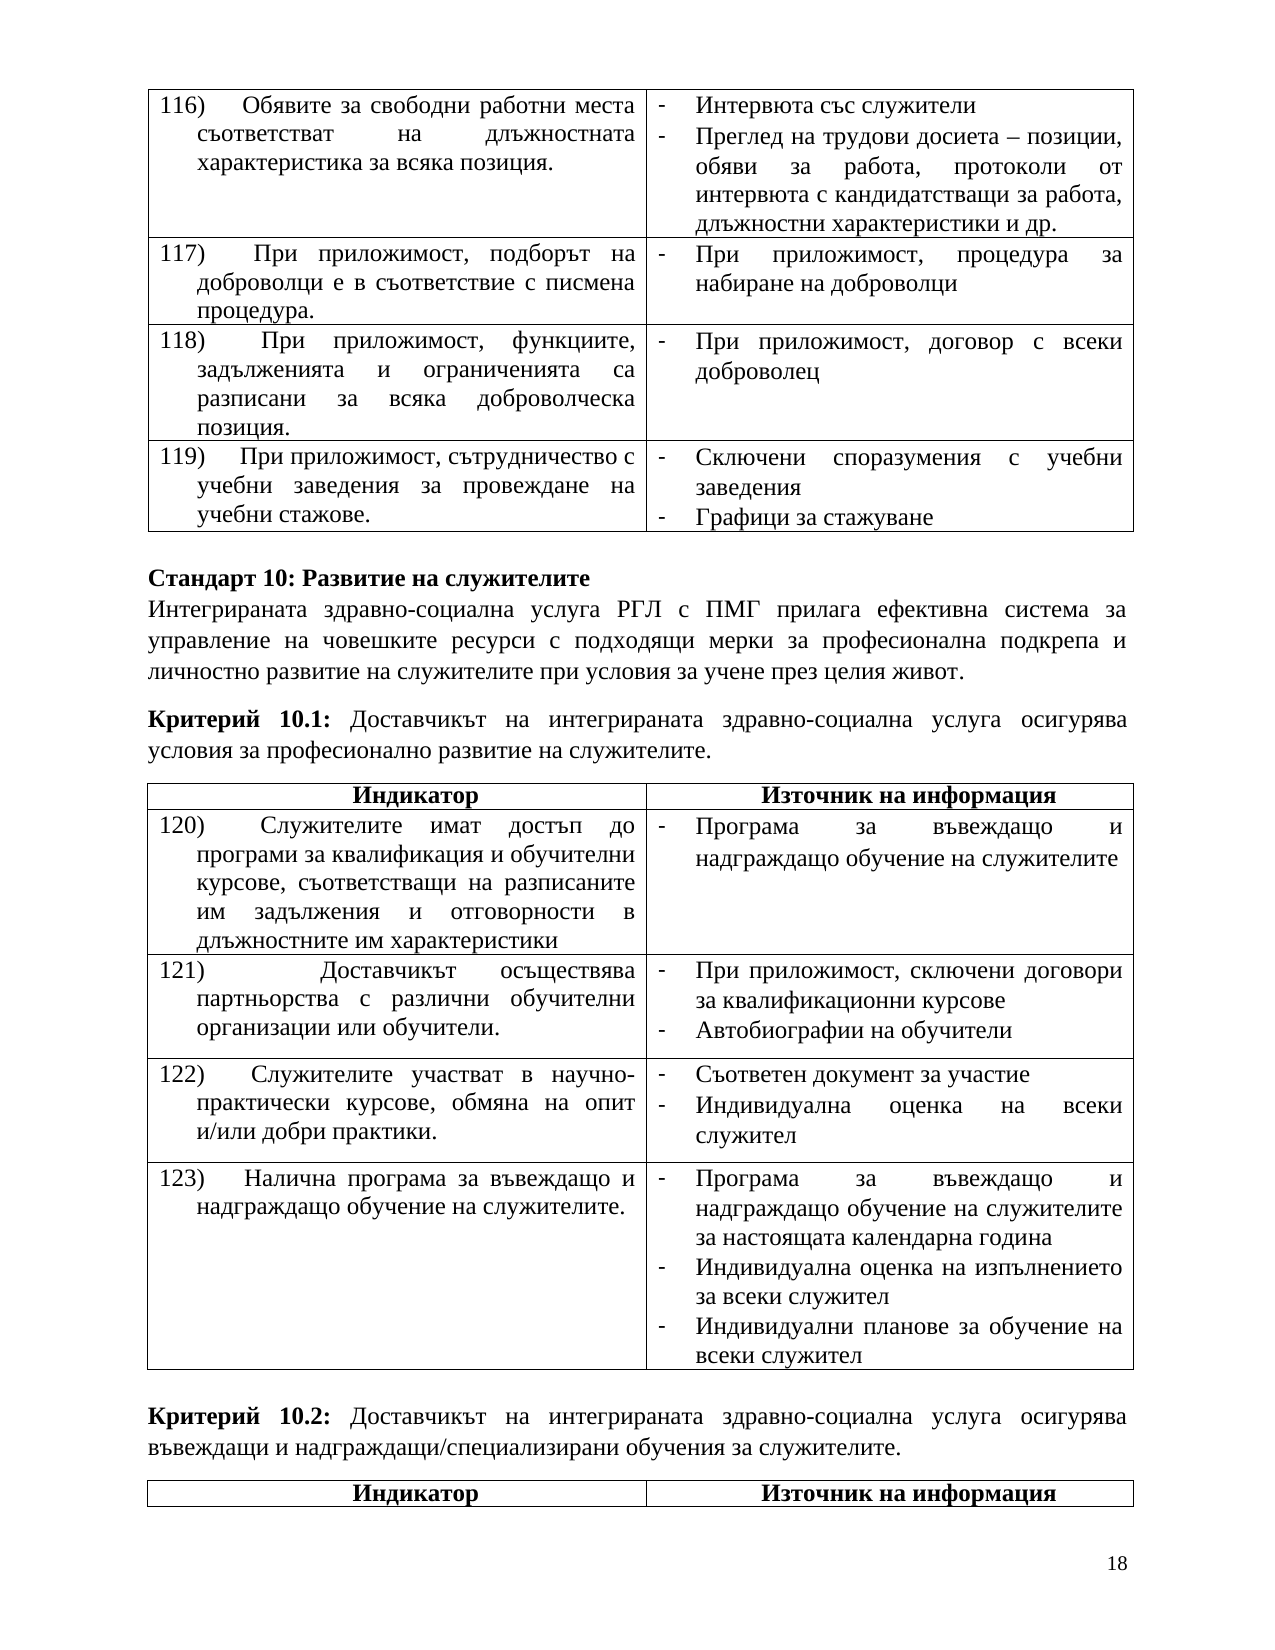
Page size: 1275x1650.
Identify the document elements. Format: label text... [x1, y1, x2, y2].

table_cell При приложимост, сътрудничество с учебни заведения за провеждане на учебни стажове. [149, 441, 646, 531]
table_cell Обявите за свободни работни места съответстват на длъжностната характеристика за всяка позиция. [149, 90, 646, 237]
table_header Източник на информация [647, 1481, 1133, 1506]
text Стандарт 10: Развитие на служителите [148, 563, 1127, 592]
table_cell При приложимост, договор с всеки доброволец [647, 325, 1133, 440]
text Критерий 10.1: Доставчикът на интегрираната здравно-социална услуга осигурява условия за професионално развитие на служителите. [148, 704, 1127, 764]
table_cell При приложимост, сключени договори за квалификационни курсове Автобиографии на обучители [647, 955, 1133, 1058]
table_cell Сключени споразумения с учебни заведения Графици за стажуване [647, 441, 1133, 531]
table_cell При приложимост, подборът на доброволци е в съответствие с писмена процедура. [149, 238, 646, 324]
table_cell Налична програма за въвеждащо и надграждащо обучение на служителите. [148, 1163, 646, 1369]
table_cell Доставчикът осъществява партньорства с различни обучителни организации или обучители. [148, 955, 646, 1058]
table_header Индикатор [148, 784, 646, 809]
text Критерий 10.2: Доставчикът на интегрираната здравно-социална услуга осигурява въвеждащи и надграждащи/специализирани обучения за служителите. [148, 1401, 1127, 1461]
table_cell При приложимост, процедура за набиране на доброволци [647, 238, 1133, 324]
text Интегрираната здравно-социална услуга РГЛ с ПМГ прилага ефективна система за управление на човешките ресурси с подходящи мерки за професионална подкрепа и личностно развитие на служителите при условия за учене през целия живот. [148, 594, 1127, 685]
table_cell Служителите имат достъп до програми за квалификация и обучителни курсове, съответстващи на разписаните им задължения и отговорности в длъжностните им характеристики [148, 810, 646, 954]
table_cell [647, 90, 1133, 237]
table_header Индикатор [148, 1481, 646, 1506]
table_cell При приложимост, функциите, задълженията и ограниченията са разписани за всяка доброволческа позиция. [149, 325, 646, 440]
table_cell Програма за въвеждащо и надграждащо обучение на служителите за настоящата календарна година Индивидуална оценка на изпълнението за всеки служител Индивидуални планове за обучение на всеки служител [647, 1163, 1133, 1369]
table_cell Програма за въвеждащо и надграждащо обучение на служителите [647, 810, 1133, 954]
table_cell Служителите участват в научно-практически курсове, обмяна на опит и/или добри практики. [148, 1059, 646, 1162]
table_header Източник на информация [647, 784, 1133, 809]
table_cell Съответен документ за участие Индивидуална оценка на всеки служител [647, 1059, 1133, 1162]
